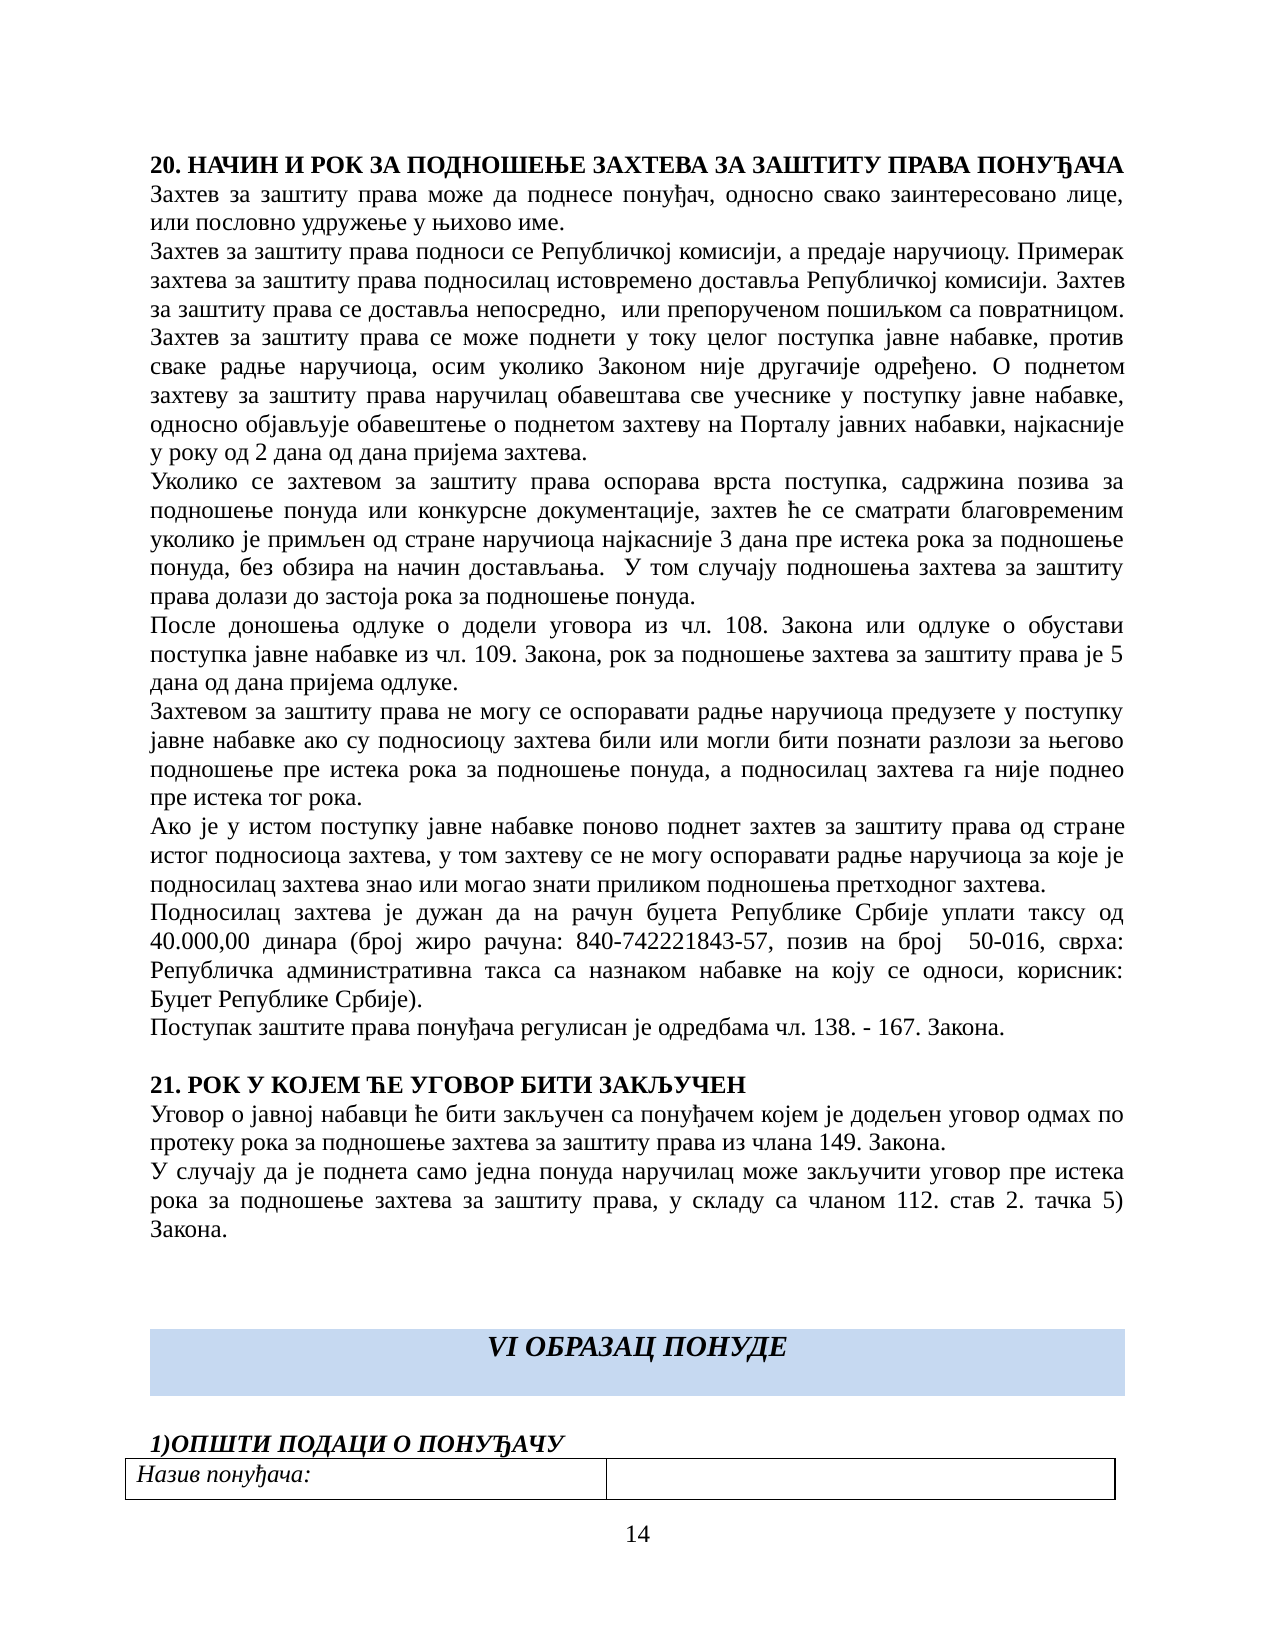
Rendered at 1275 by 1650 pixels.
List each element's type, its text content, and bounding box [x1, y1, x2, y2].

text Ако је у истом поступку јавне набавке поново поднет захтев за заштиту права од стране истог подносиоца захтева, у том захтеву се не могу оспоравати радње наручиоца за које је подносилац захтева знао или могао знати приликом подношења претходног захтева. [150, 811, 1125, 897]
text Подносилац захтева је дужан да на рачун буџета Републике Србије уплати таксу од 40.000,00 динара (број жиро рачуна: 840-742221843-57, позив на број 50-016, сврха: Републичка административна такса са назнаком набавке на коју се односи, корисник: Буџет Републике Србије). [150, 897, 1125, 1012]
text Захтев за заштиту права може да поднесе понуђач, односно свако заинтересовано лице, или пословно удружење у њихово име. [150, 179, 1125, 236]
text Захтев за заштиту права подноси се Републичкој комисији, а предаје наручиоцу. Примерак захтева за заштиту права подносилац истовремено доставља Републичкој комисији. Захтев за заштиту права се доставља непосредно, или препорученом пошиљком са повратницом. Захтев за заштиту права се може поднети у току целог поступка јавне набавке, против сваке радње наручиоца, осим уколико Законом није другачије одређено. О поднетом захтеву за заштиту права наручилац обавештава све учеснике у поступку јавне набавке, односно објављује обавештење о поднетом захтеву на Порталу јавних набавки, најкасније у року од 2 дана од дана пријема захтева. [150, 236, 1125, 466]
text 21. РОК У КОЈЕМ ЋЕ УГОВОР БИТИ ЗАКЉУЧЕН [150, 1070, 1125, 1099]
text 1)ОПШТИ ПОДАЦИ О ПОНУЂАЧУ [150, 1429, 1125, 1458]
text У случају да је поднета само једна понуда наручилац може закључити уговор пре истека рока за подношење захтева за заштиту права, у складу са чланом 112. став 2. тачка 5) Закона. [150, 1156, 1125, 1242]
table_header Назив понуђача: [126, 1459, 606, 1499]
table_header [607, 1459, 1114, 1499]
text Захтевом за заштиту права не могу се оспоравати радње наручиоца предузете у поступку јавне набавке ако су подносиоцу захтева били или могли бити познати разлози за његово подношење пре истека рока за подношење понуда, а подносилац захтева га није поднео пре истека тог рока. [150, 696, 1125, 811]
text Поступак заштите права понуђача регулисан је одредбама чл. 138. - 167. Закона. [150, 1012, 1125, 1041]
text 20. НАЧИН И РОК ЗА ПОДНОШЕЊЕ ЗАХТЕВА ЗА ЗАШТИТУ ПРАВА ПОНУЂАЧА [150, 150, 1125, 179]
text Уколико се захтевом за заштиту права оспорава врста поступка, садржина позива за подношење понуда или конкурсне документације, захтев ће се сматрати благовременим уколико је примљен од стране наручиоца најкасније 3 дана пре истека рока за подношење понуда, без обзира на начин достављања. У том случају подношења захтева за заштиту права долази до застоја рока за подношење понуда. [150, 466, 1125, 610]
text Уговор о јавној набавци ће бити закључен са понуђачем којем је додељен уговор одмах по протеку рока за подношење захтева за заштиту права из члана 149. Закона. [150, 1099, 1125, 1156]
text После доношења одлуке о додели уговора из чл. 108. Закона или одлуке о обустави поступка јавне набавке из чл. 109. Закона, рок за подношење захтева за заштиту права је 5 дана од дана пријема одлуке. [150, 610, 1125, 696]
text VI ОБРАЗАЦ ПОНУДЕ [150, 1329, 1125, 1362]
